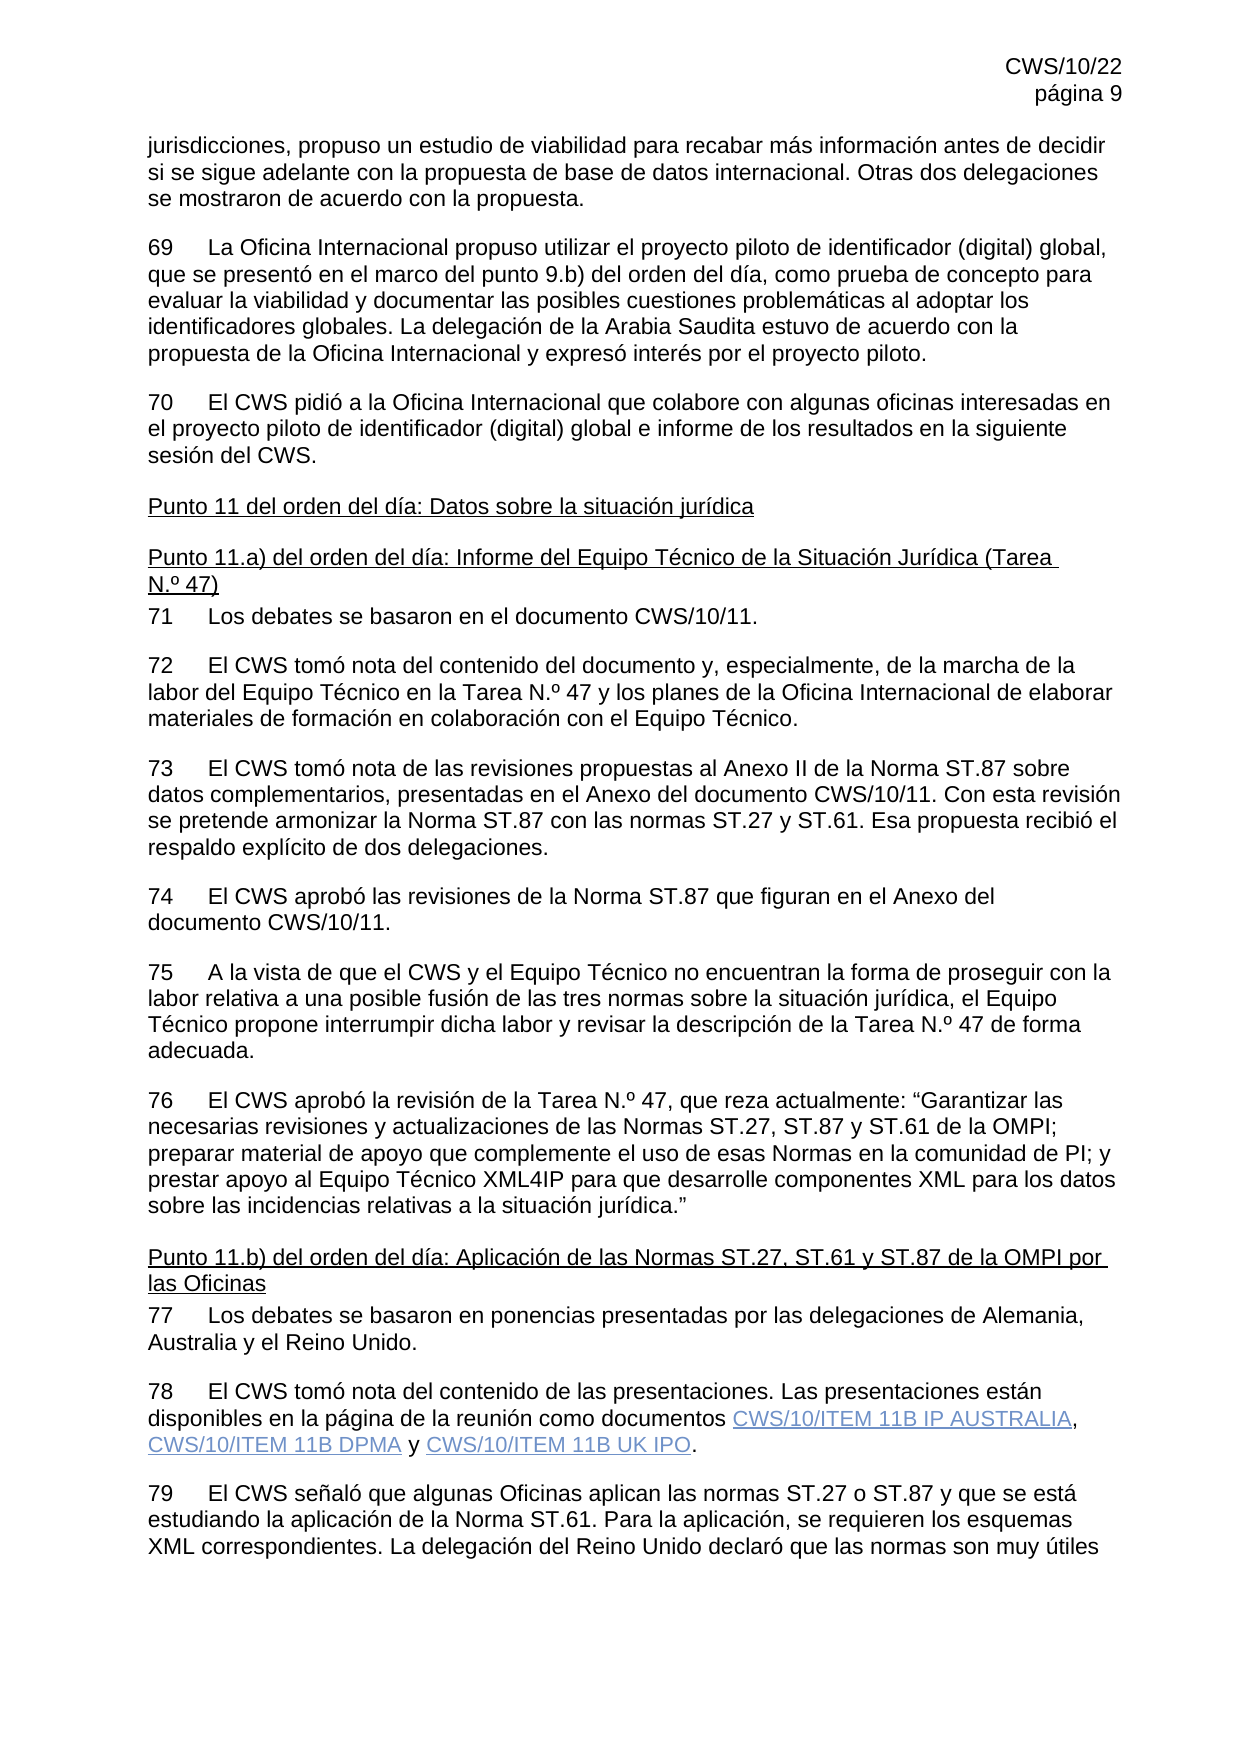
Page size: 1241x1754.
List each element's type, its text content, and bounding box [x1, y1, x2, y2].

text Los debates se basaron en ponencias presentadas por las delegaciones de Alemania, Australia y el Reino Unido. [148, 1302, 1122, 1355]
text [148, 1480, 1122, 1559]
text El CWS aprobó la revisión de la Tarea N.º 47, que reza actualmente: “Garantizar las necesarias revisiones y actualizaciones de las Normas ST.27, ST.87 y ST.61 de la OMPI; preparar material de apoyo que complemente el uso de esas Normas en la comunidad de PI; y prestar apoyo al Equipo Técnico XML4IP para que desarrolle componentes XML para los datos sobre las incidencias relativas a la situación jurídica.” [148, 1087, 1122, 1218]
subtitle Punto 11.a) del orden del día: Informe del Equipo Técnico de la Situación Jurídica (Tarea N.º 47) [148, 544, 1122, 597]
text El CWS pidió a la Oficina Internacional que colabore con algunas oficinas interesadas en el proyecto piloto de identificador (digital) global e informe de los resultados en la siguiente sesión del CWS. [148, 389, 1122, 468]
text A la vista de que el CWS y el Equipo Técnico no encuentran la forma de proseguir con la labor relativa a una posible fusión de las tres normas sobre la situación jurídica, el Equipo Técnico propone interrumpir dicha labor y revisar la descripción de la Tarea N.º 47 de forma adecuada. [148, 958, 1122, 1064]
text El CWS tomó nota del contenido de las presentaciones. Las presentaciones están disponibles en la página de la reunión como documentos CWS/10/ITEM 11B IP AUSTRALIA, CWS/10/ITEM 11B DPMA y CWS/10/ITEM 11B UK IPO. [148, 1378, 1122, 1457]
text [148, 132, 1122, 211]
text El CWS aprobó las revisiones de la Norma ST.87 que figuran en el Anexo del documento CWS/10/11. [148, 883, 1122, 936]
subtitle Punto 11.b) del orden del día: Aplicación de las Normas ST.27, ST.61 y ST.87 de la OMPI por las Oficinas [148, 1243, 1122, 1296]
subtitle Punto 11 del orden del día: Datos sobre la situación jurídica [148, 493, 1122, 519]
text El CWS tomó nota de las revisiones propuestas al Anexo II de la Norma ST.87 sobre datos complementarios, presentadas en el Anexo del documento CWS/10/11. Con esta revisión se pretende armonizar la Norma ST.87 con las normas ST.27 y ST.61. Esa propuesta recibió el respaldo explícito de dos delegaciones. [148, 754, 1122, 860]
text Los debates se basaron en el documento CWS/10/11. [148, 603, 1122, 629]
text La Oficina Internacional propuso utilizar el proyecto piloto de identificador (digital) global, que se presentó en el marco del punto 9.b) del orden del día, como prueba de concepto para evaluar la viabilidad y documentar las posibles cuestiones problemáticas al adoptar los identificadores globales. La delegación de la Arabia Saudita estuvo de acuerdo con la propuesta de la Oficina Internacional y expresó interés por el proyecto piloto. [148, 234, 1122, 366]
text El CWS tomó nota del contenido del documento y, especialmente, de la marcha de la labor del Equipo Técnico en la Tarea N.º 47 y los planes de la Oficina Internacional de elaborar materiales de formación en colaboración con el Equipo Técnico. [148, 652, 1122, 732]
